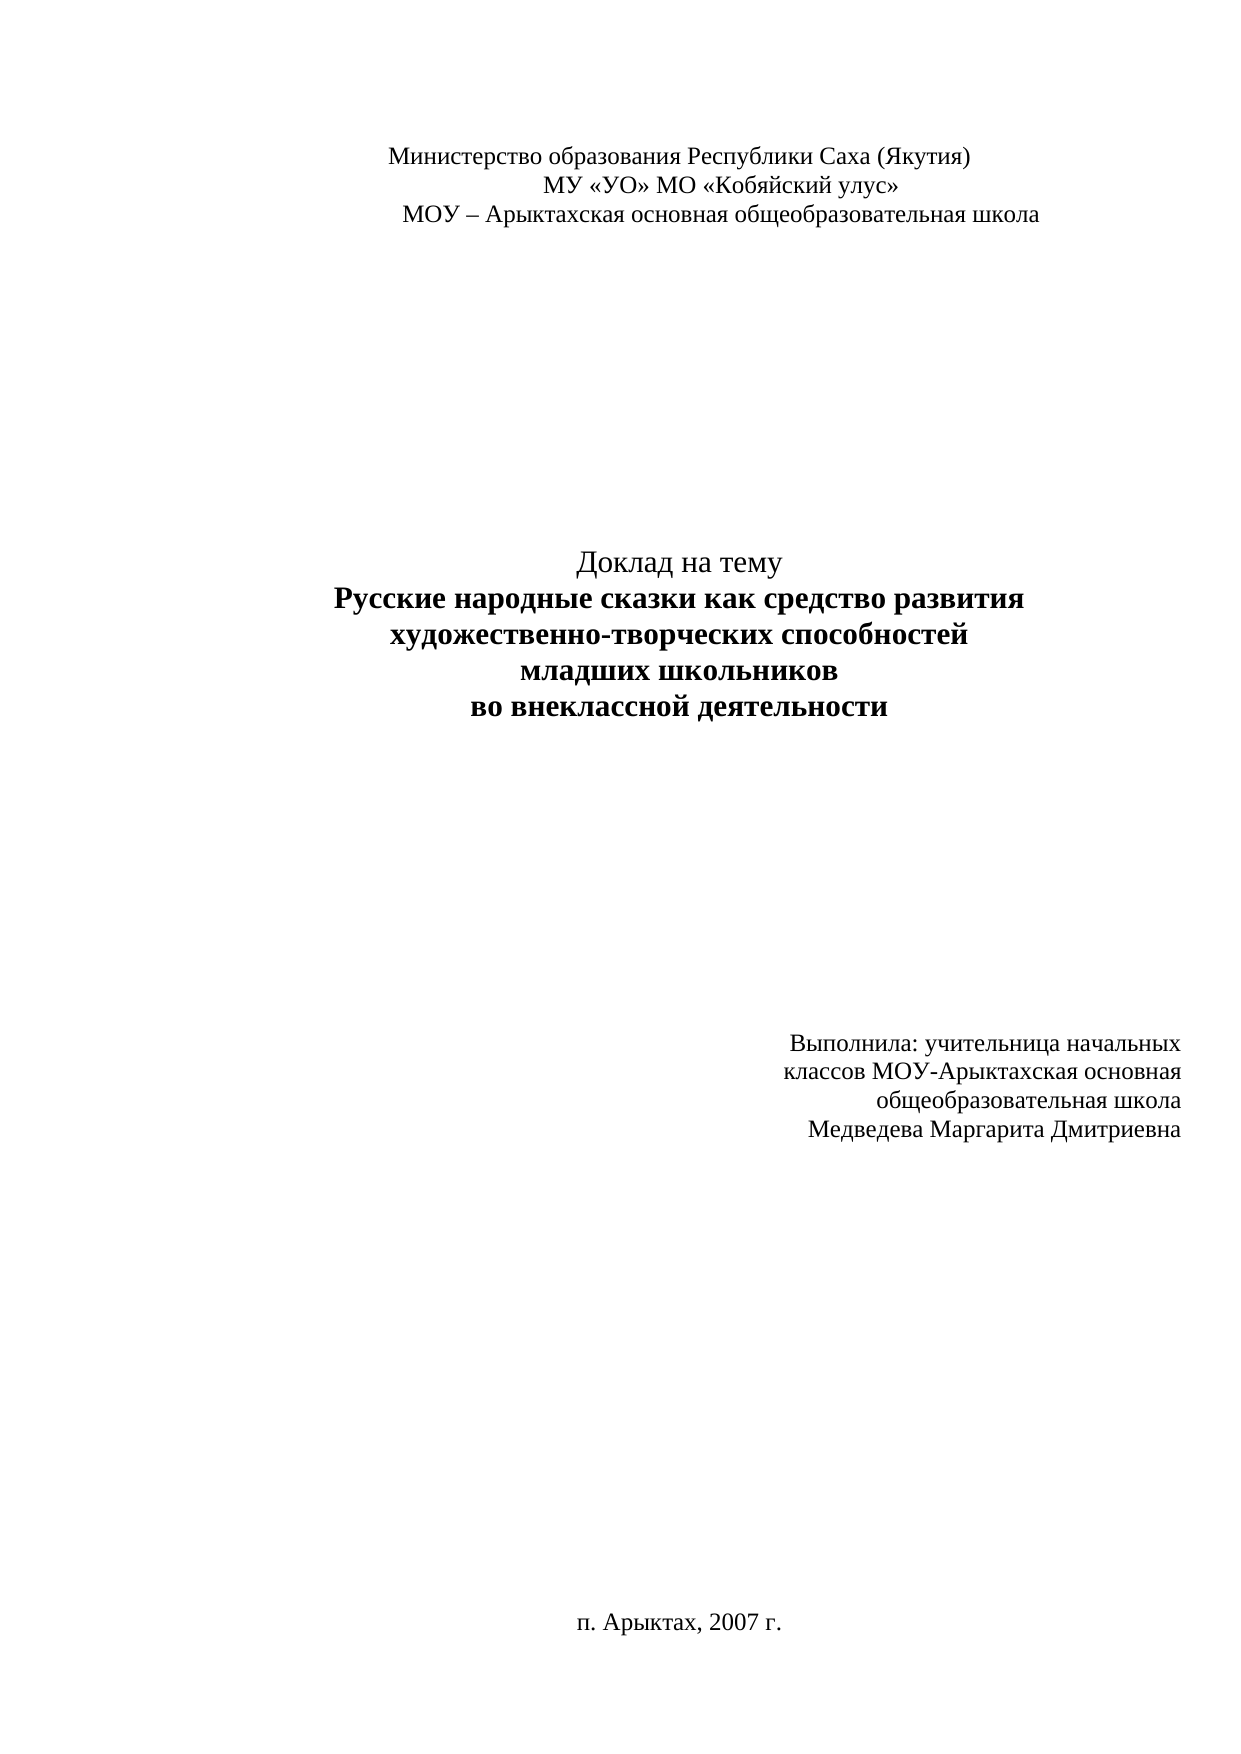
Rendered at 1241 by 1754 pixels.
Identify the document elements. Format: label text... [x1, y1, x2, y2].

text Русские народные сказки как средство развития [177, 579, 1181, 616]
text МОУ – Арыктахская основная общеобразовательная школа [177, 199, 1240, 227]
text художественно-творческих способностей [177, 616, 1181, 651]
text Выполнила: учительница начальных [290, 1028, 1181, 1056]
text младших школьников [177, 651, 1181, 687]
text п. Арыктах, 2007 г. [177, 1607, 1181, 1636]
text во внеклассной деятельности [177, 687, 1181, 723]
text Доклад на тему [177, 544, 1181, 579]
text общеобразовательная школа [290, 1085, 1181, 1114]
text МУ «УО» МО «Кобяйский улус» [177, 170, 1240, 199]
text Министерство образования Республики Саха (Якутия) [177, 141, 1181, 170]
text классов МОУ-Арыктахская основная [290, 1056, 1181, 1085]
text Медведева Маргарита Дмитриевна [290, 1114, 1181, 1143]
